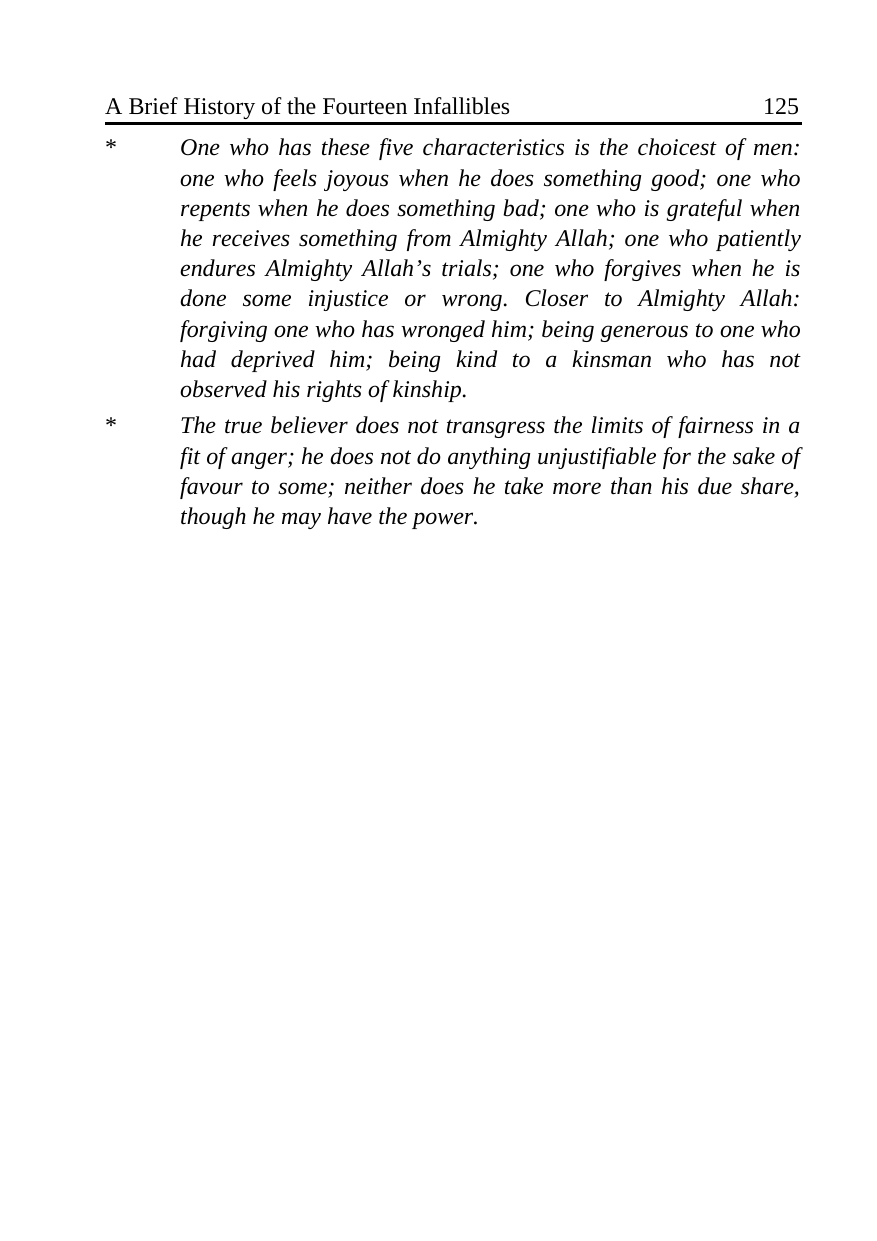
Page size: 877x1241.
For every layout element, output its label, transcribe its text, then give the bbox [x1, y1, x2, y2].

text * One who has these five characteristics is the choicest of men: one who feels joyous when he does something good; one who repents when he does something bad; one who is grateful when he receives something from Almighty Allah; one who patiently endures Almighty Allah’s trials; one who forgives when he is done some injustice or wrong. Closer to Almighty Allah: forgiving one who has wronged him; being generous to one who had deprived him; being kind to a kinsman who has not observed his rights of kinship. [105, 132, 802, 403]
text * The true believer does not transgress the limits of fairness in a fit of anger; he does not do anything unjustifiable for the sake of favour to some; neither does he take more than his due share, though he may have the power. [105, 410, 802, 531]
